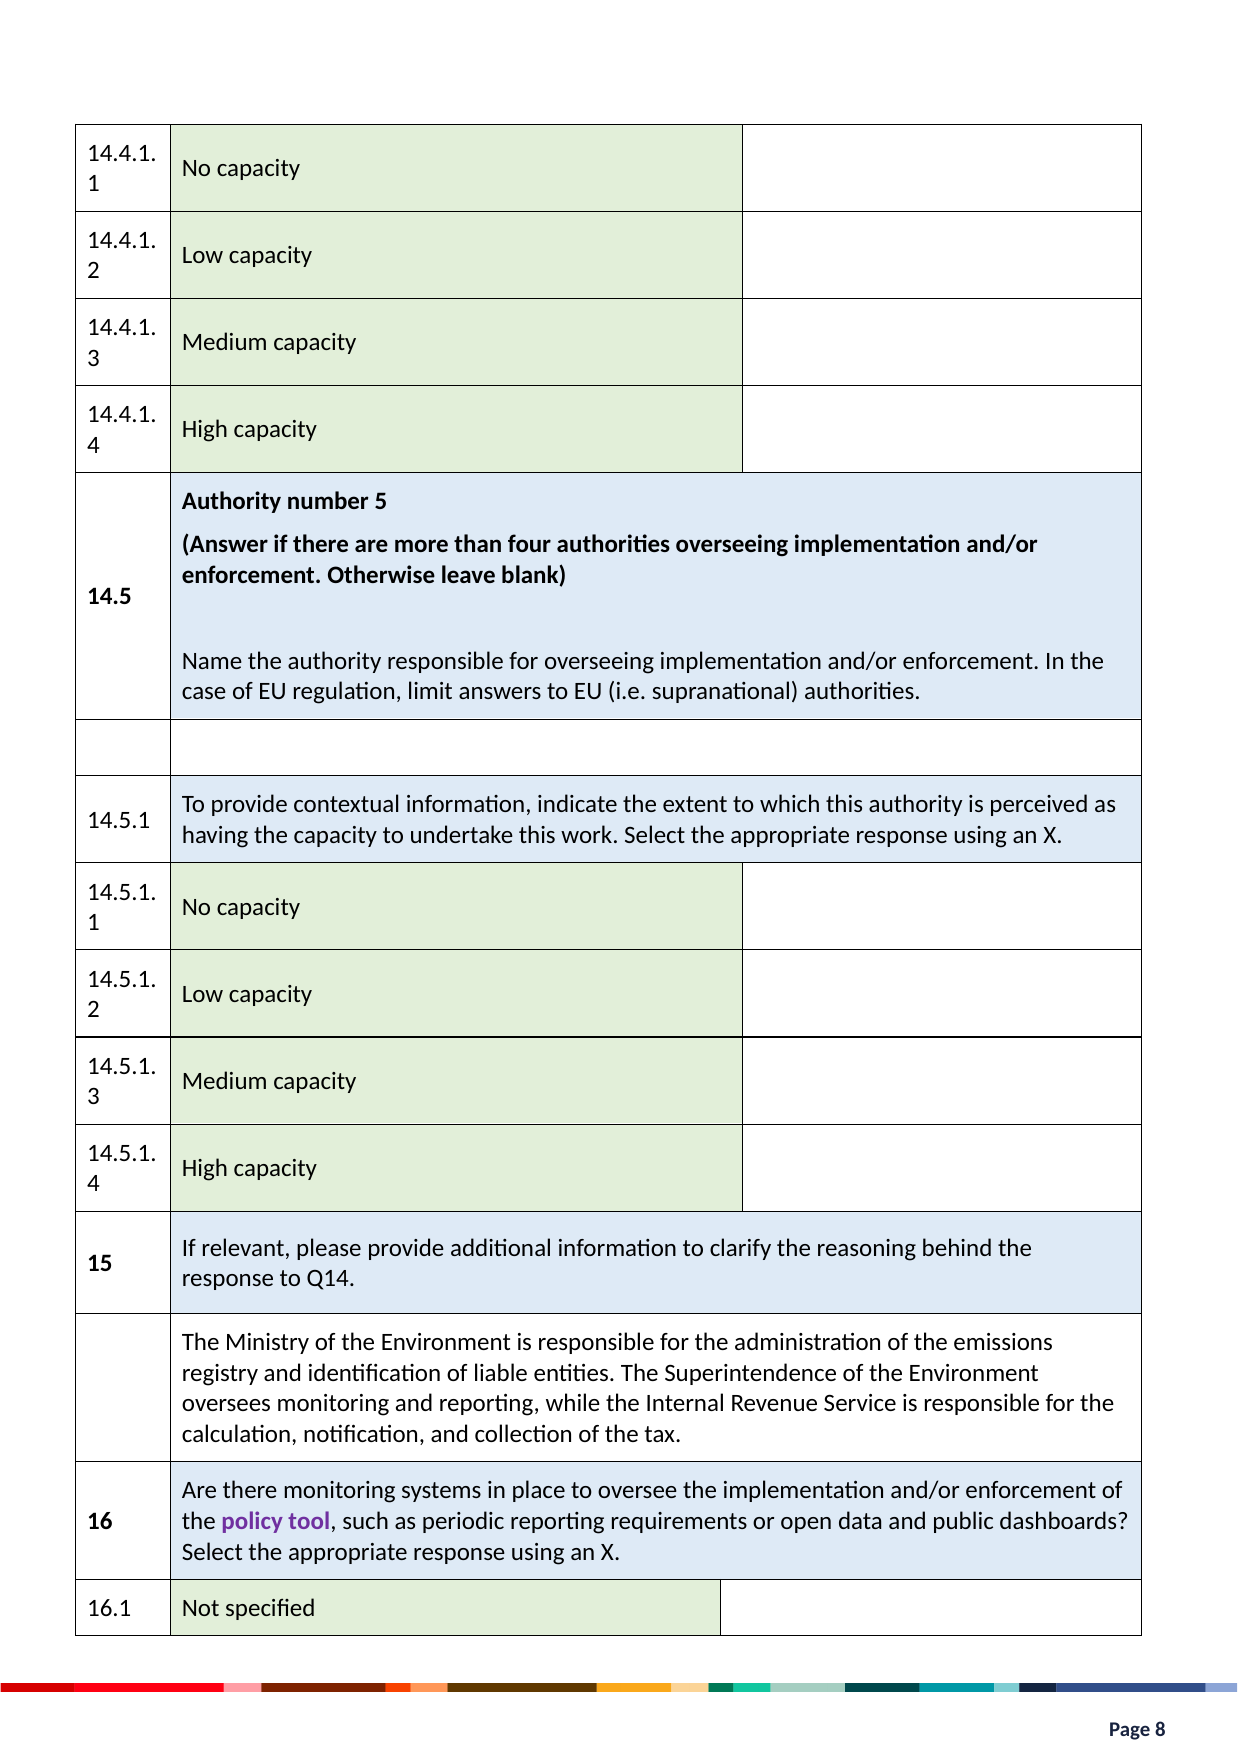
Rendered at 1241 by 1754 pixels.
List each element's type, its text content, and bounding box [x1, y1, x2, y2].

table_cell No capacity [171, 863, 742, 949]
table_cell [743, 1038, 1141, 1123]
table_cell [171, 720, 1141, 775]
table_cell To provide contextual information, indicate the extent to which this authority is perceived as having the capacity to undertake this work. Select the appropriate response using an X. [171, 776, 1141, 862]
table_cell 15 [76, 1212, 170, 1313]
table_cell 14.5.1.2 [76, 950, 170, 1036]
table_cell Medium capacity [171, 299, 742, 385]
table_cell [743, 950, 1141, 1036]
table_cell [743, 386, 1141, 472]
picture [0, 1683, 1236, 1692]
table_cell 14.5.1.1 [76, 863, 170, 949]
table_cell 14.4.1.2 [76, 212, 170, 298]
table_cell Medium capacity [171, 1038, 742, 1123]
table_cell If relevant, please provide additional information to clarify the reasoning behind the response to Q14. [171, 1212, 1141, 1313]
table_cell High capacity [171, 1125, 742, 1211]
table_cell 16 [76, 1462, 170, 1579]
table_cell [743, 863, 1141, 949]
table_cell The Ministry of the Environment is responsible for the administration of the emissions registry and identification of liable entities. The Superintendence of the Environment oversees monitoring and reporting, while the Internal Revenue Service is responsible for the calculation, notification, and collection of the tax. [171, 1314, 1141, 1461]
table_cell Low capacity [171, 212, 742, 298]
table_cell Not specified [171, 1580, 720, 1635]
table_cell 16.1 [76, 1580, 170, 1635]
table_cell [743, 299, 1141, 385]
table_cell Low capacity [171, 950, 742, 1036]
table_cell 14.4.1.3 [76, 299, 170, 385]
table_cell [76, 1314, 170, 1461]
table_cell No capacity [171, 125, 742, 211]
table_cell High capacity [171, 386, 742, 472]
table_cell [76, 720, 170, 775]
table_cell [743, 212, 1141, 298]
table_cell Are there monitoring systems in place to oversee the implementation and/or enforcement of the policy tool, such as periodic reporting requirements or open data and public dashboards? Select the appropriate response using an X. [171, 1462, 1141, 1579]
table_cell 14.4.1.1 [76, 125, 170, 211]
table_cell 14.5.1.4 [76, 1125, 170, 1211]
table_cell 14.4.1.4 [76, 386, 170, 472]
table_cell [743, 1125, 1141, 1211]
table_cell 14.5 [76, 473, 170, 718]
table_cell [743, 125, 1141, 211]
table_cell 14.5.1 [76, 776, 170, 862]
table_cell [721, 1580, 1141, 1635]
table_cell 14.5.1.3 [76, 1038, 170, 1123]
table_cell Authority number 5 (Answer if there are more than four authorities overseeing implementation and/or enforcement. Otherwise leave blank) Name the authority responsible for overseeing implementation and/or enforcement. In the case of EU regulation, limit answers to EU (i.e. supranational) authorities. [171, 473, 1141, 718]
